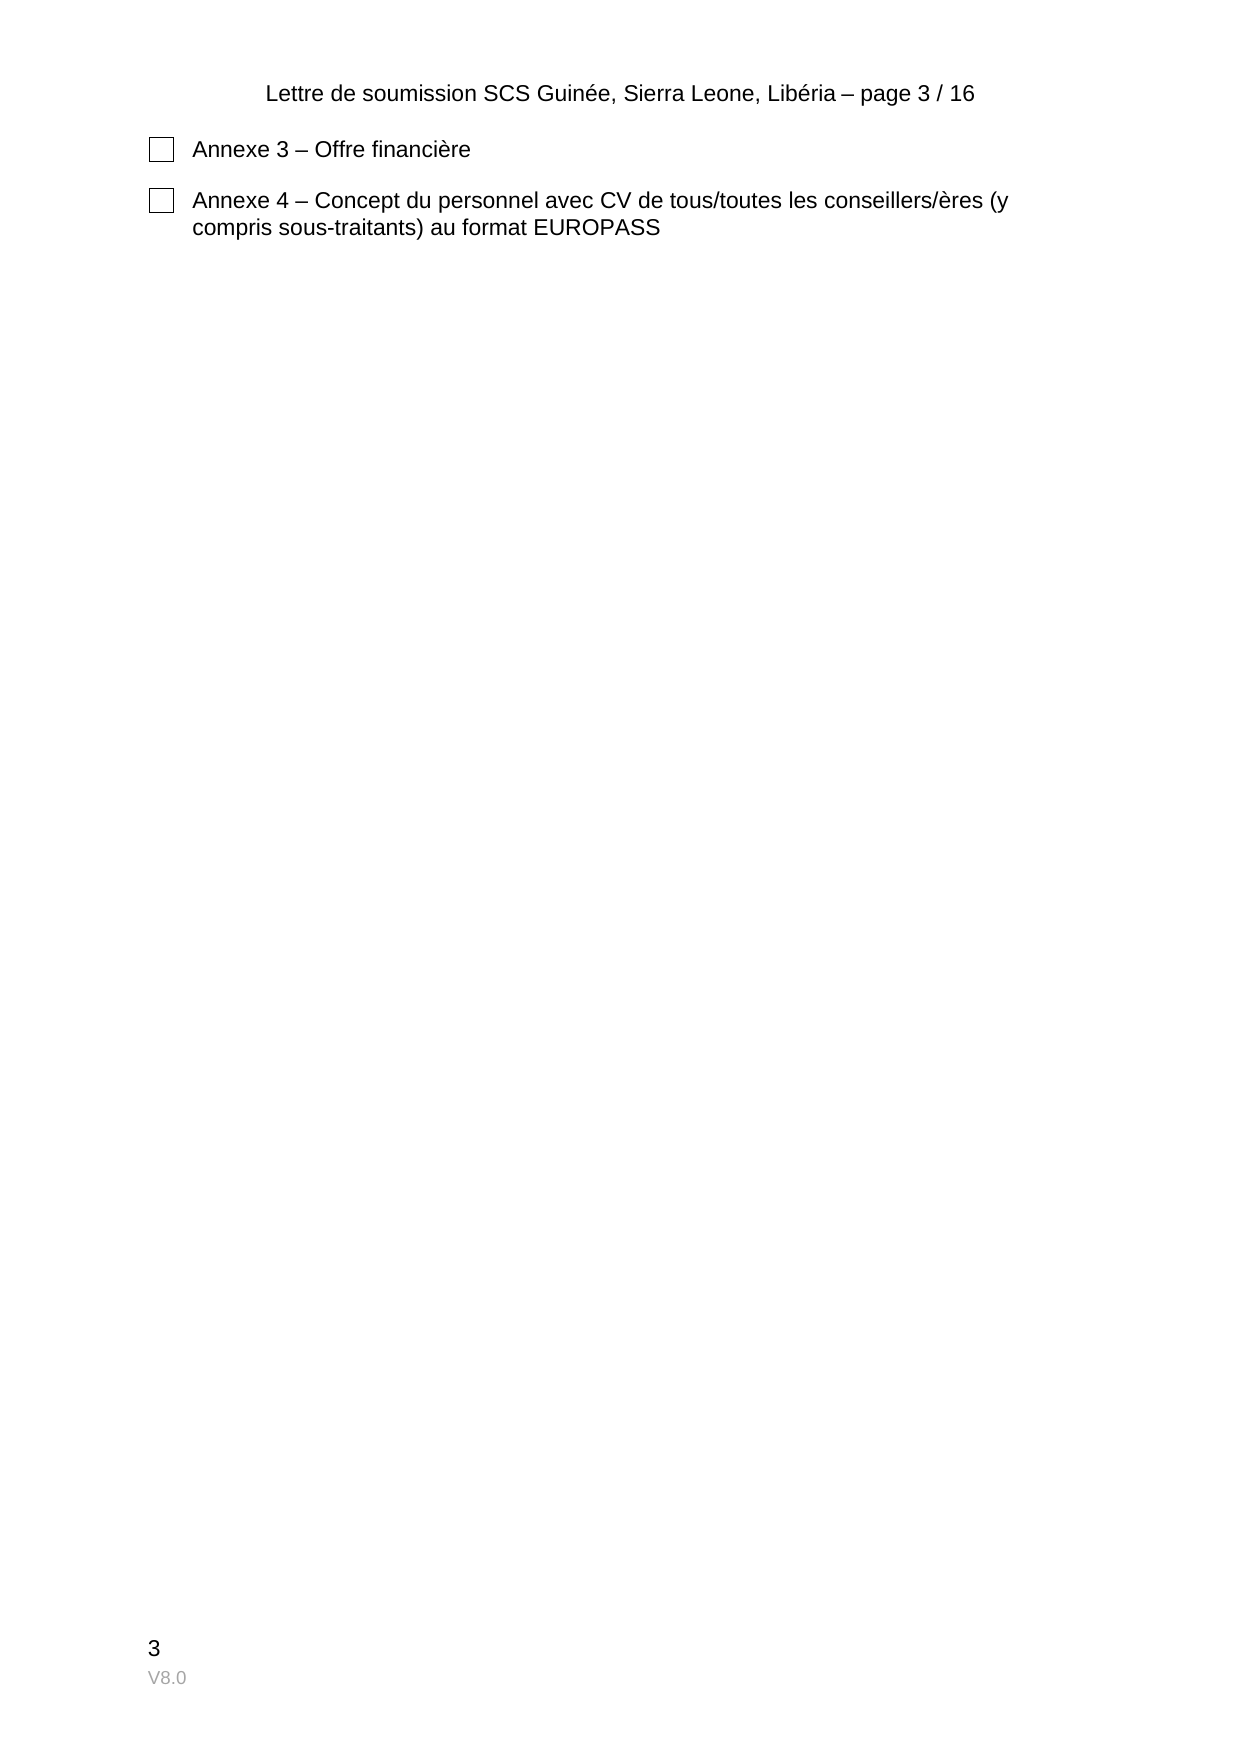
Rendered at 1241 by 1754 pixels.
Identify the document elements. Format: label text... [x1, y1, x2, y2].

text Annexe 3 – Offre financière [148, 136, 1092, 162]
text Annexe 4 – Concept du personnel avec CV de tous/toutes les conseillers/ères (y compris sous-traitants) au format EUROPASS [148, 187, 1092, 240]
